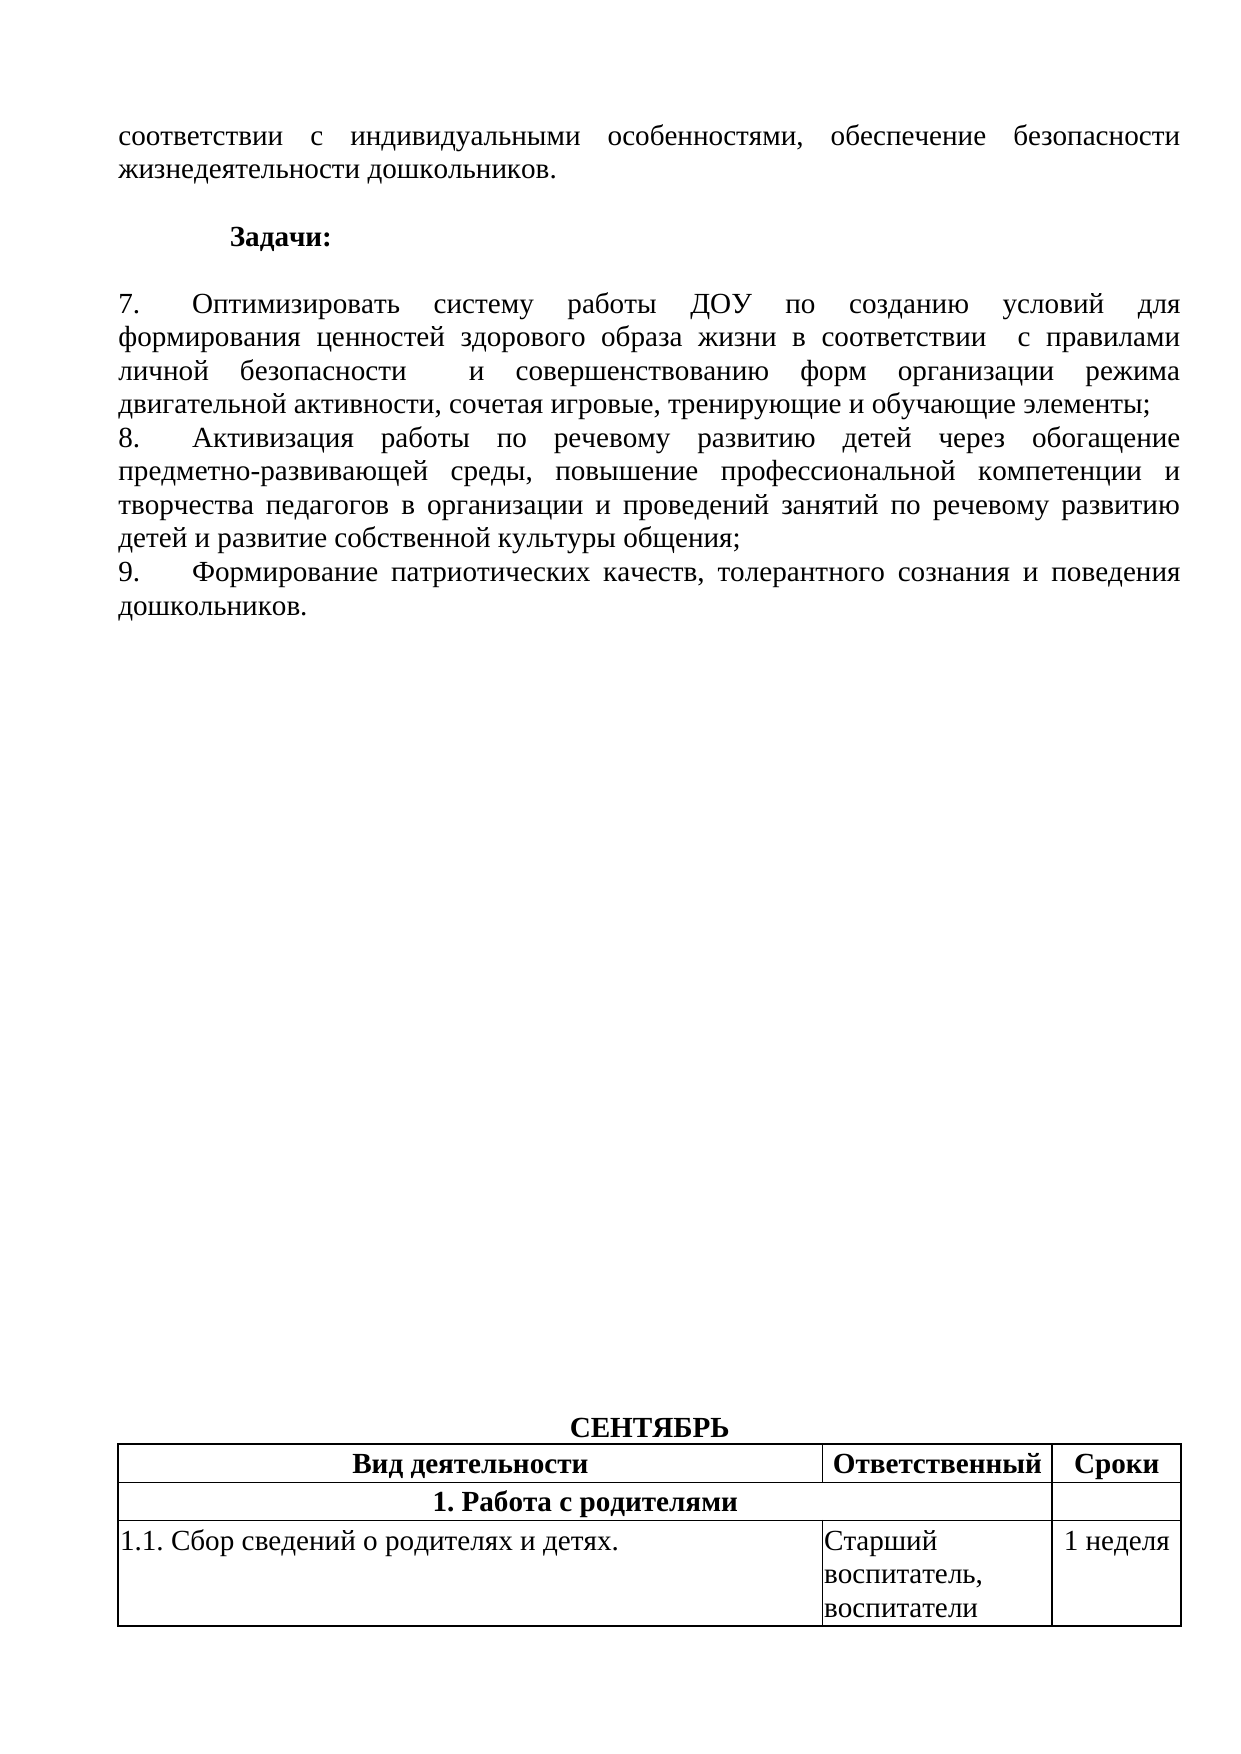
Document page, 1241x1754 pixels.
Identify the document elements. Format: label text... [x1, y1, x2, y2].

table_cell 1 неделя [1053, 1521, 1180, 1625]
table_cell 1. Работа с родителями [119, 1483, 1051, 1520]
table_cell [1053, 1483, 1180, 1520]
table_header Вид деятельности [119, 1445, 822, 1481]
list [118, 118, 1181, 185]
list Формирование патриотических качеств, толерантного сознания и поведения дошкольников. [118, 554, 1181, 621]
list Оптимизировать систему работы ДОУ по созданию условий для формирования ценностей здорового образа жизни в соответствии с правилами личной безопасности и совершенствованию форм организации режима двигательной активности, сочетая игровые, тренирующие и обучающие элементы; [118, 286, 1181, 420]
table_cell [823, 1521, 1051, 1625]
list Задачи: [229, 219, 1181, 252]
table_header Сроки [1053, 1445, 1180, 1481]
table_header Ответственный [823, 1445, 1051, 1481]
list Активизация работы по речевому развитию детей через обогащение предметно-развивающей среды, повышение профессиональной компетенции и творчества педагогов в организации и проведений занятий по речевому развитию детей и развитие собственной культуры общения; [118, 420, 1181, 554]
text СЕНТЯБРЬ [118, 1410, 1181, 1443]
table_cell 1.1. Сбор сведений о родителях и детях. [119, 1521, 822, 1625]
